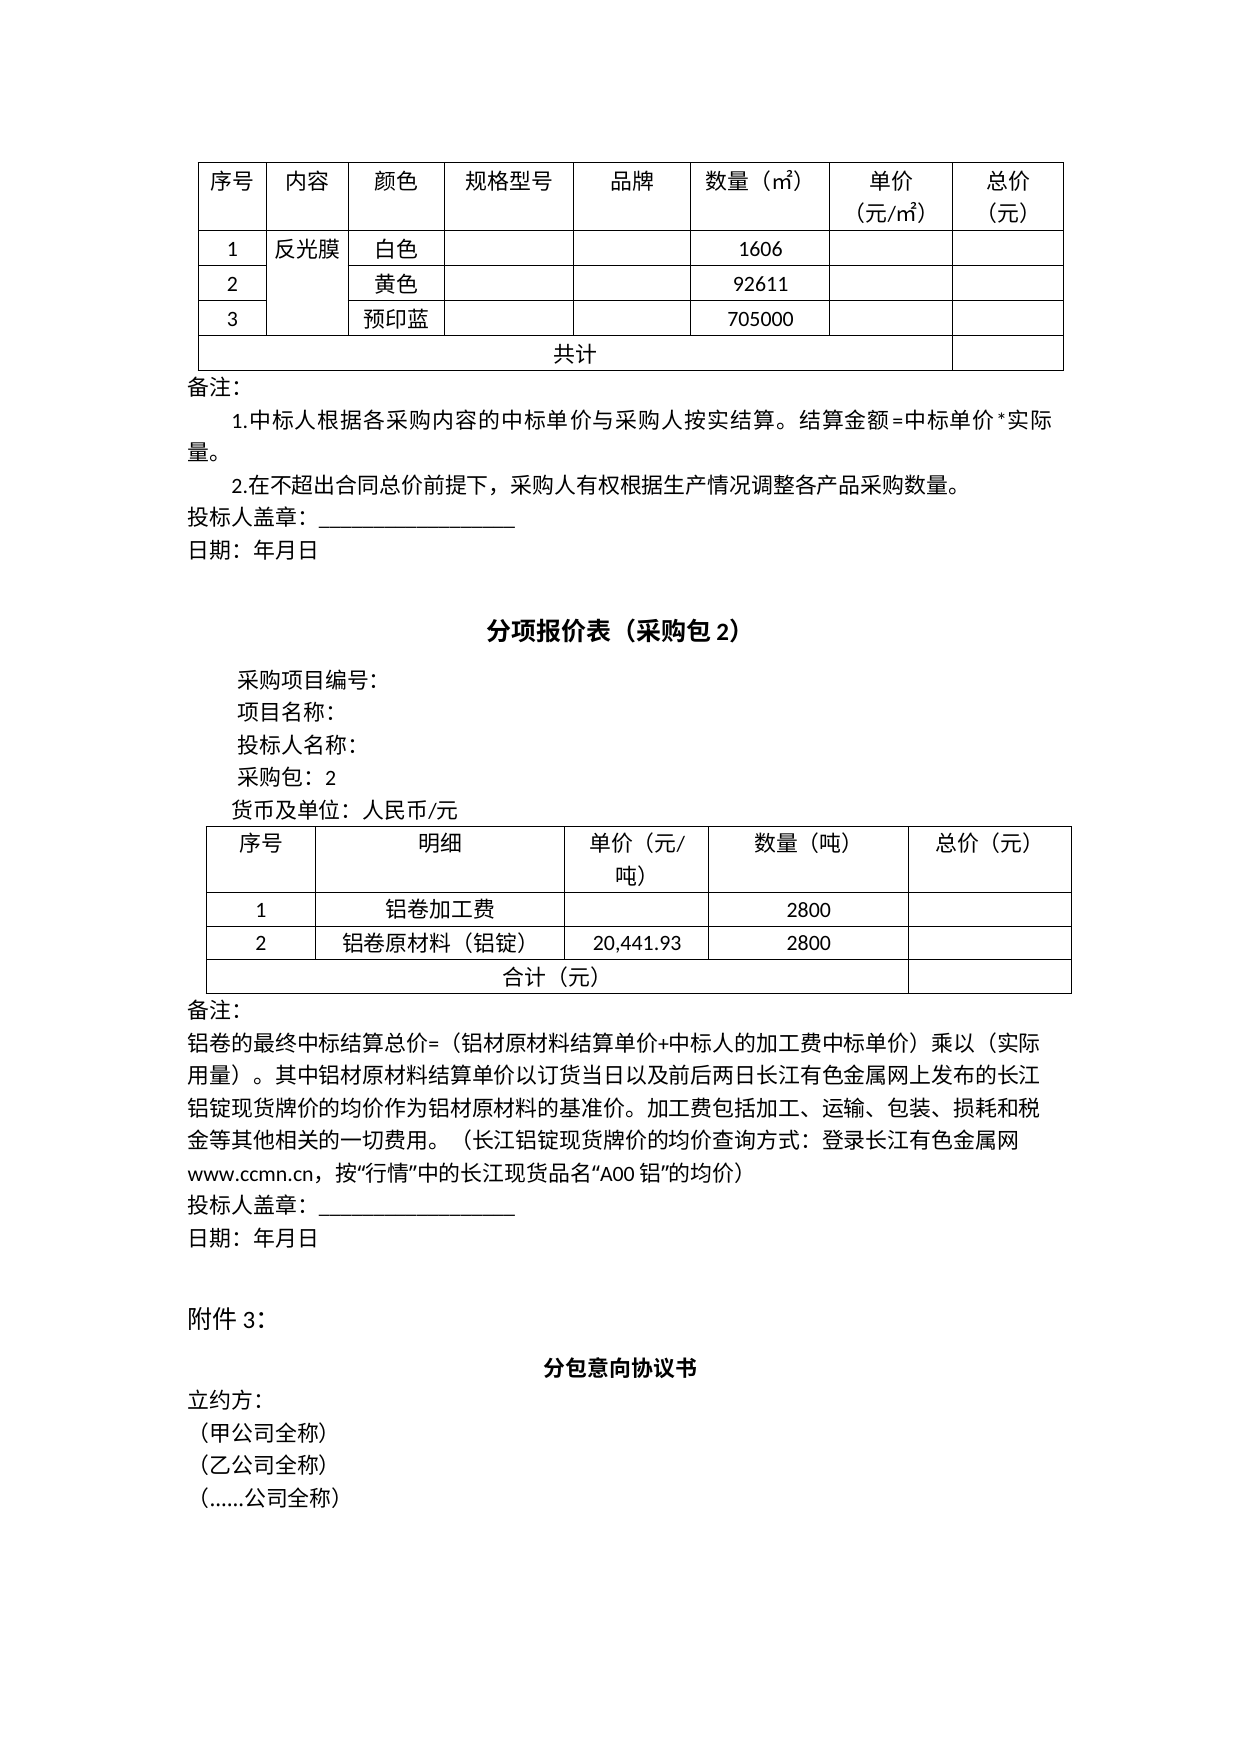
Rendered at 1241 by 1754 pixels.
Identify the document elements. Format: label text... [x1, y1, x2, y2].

table_cell 铝卷原材料（铝锭） [316, 927, 564, 959]
table_cell 共计 [199, 336, 952, 370]
table_cell 3 [199, 301, 266, 335]
table_cell 反光膜 [267, 231, 348, 335]
table_cell [909, 960, 1071, 993]
table_cell [830, 266, 952, 300]
text （……公司全称） [187, 1481, 1053, 1514]
text 日期：年月日 [187, 1221, 1053, 1254]
table_cell 铝卷加工费 [316, 893, 564, 926]
table_cell [574, 301, 690, 335]
text 项目名称： [187, 696, 1053, 728]
table_cell 白色 [349, 231, 444, 265]
table_cell [445, 266, 573, 300]
text （甲公司全称） [187, 1416, 1053, 1449]
table_cell 2 [199, 266, 266, 300]
text 采购包：2 [187, 761, 1053, 793]
table_cell [909, 893, 1071, 926]
table_header 数量（吨） [709, 827, 908, 892]
table_header 单价（元/吨） [565, 827, 708, 892]
table_cell [830, 301, 952, 335]
table_cell 705000 [691, 301, 829, 335]
table_header 品牌 [574, 163, 690, 229]
table_header 明细 [316, 827, 564, 892]
table_cell 预印蓝 [349, 301, 444, 335]
table_cell 1 [207, 893, 315, 926]
text 铝卷的最终中标结算总价=（铝材原材料结算单价+中标人的加工费中标单价）乘以（实际用量）。其中铝材原材料结算单价以订货当日以及前后两日长江有色金属网上发布的长江铝锭现货牌价的均价作为铝材原材料的基准价。加工费包括加工、运输、包装、损耗和税金等其他相关的一切费用。（长江铝锭现货牌价的均价查询方式：登录长江有色金属网www.ccmn.cn，按“行情”中的长江现货品名“A00铝”的均价） [187, 1026, 1053, 1189]
table_cell 黄色 [349, 266, 444, 300]
table_cell [565, 893, 708, 926]
table_cell [830, 231, 952, 265]
text 采购项目编号： [187, 663, 1053, 696]
table_cell 92611 [691, 266, 829, 300]
text 投标人名称： [187, 728, 1053, 761]
text 日期：年月日 [187, 533, 1053, 566]
text 1.中标人根据各采购内容的中标单价与采购人按实结算。结算金额=中标单价*实际量。 [187, 403, 1053, 468]
table_cell [445, 301, 573, 335]
table_cell [953, 266, 1063, 300]
table_header 序号 [207, 827, 315, 892]
text （乙公司全称） [187, 1449, 1053, 1481]
text 立约方： [187, 1384, 1053, 1416]
table_cell [445, 231, 573, 265]
table_cell [953, 301, 1063, 335]
table_header 数量（㎡） [691, 163, 829, 229]
table_header 规格型号 [445, 163, 573, 229]
table_cell 合计（元） [207, 960, 908, 993]
table_cell [574, 231, 690, 265]
table_header 序号 [199, 163, 266, 229]
table_header 总价（元） [909, 827, 1071, 892]
text 分项报价表（采购包2） [187, 598, 1053, 663]
table_cell [909, 927, 1071, 959]
text 备注： [187, 371, 1053, 403]
table_cell 20,441.93 [565, 927, 708, 959]
text 2.在不超出合同总价前提下，采购人有权根据生产情况调整各产品采购数量。 [187, 468, 1053, 501]
text 分包意向协议书 [187, 1351, 1053, 1384]
table_header 内容 [267, 163, 348, 229]
table_cell 2800 [709, 927, 908, 959]
text 投标人盖章：__________________ [187, 501, 1053, 533]
table_cell 1 [199, 231, 266, 265]
table_header 单价 （元/㎡） [830, 163, 952, 229]
table_cell 2 [207, 927, 315, 959]
table_cell [953, 231, 1063, 265]
text 投标人盖章：__________________ [187, 1189, 1053, 1221]
text 备注： [187, 994, 1053, 1026]
table_cell 1606 [691, 231, 829, 265]
table_cell [953, 336, 1063, 370]
text 附件3： [187, 1286, 1053, 1351]
table_cell 2800 [709, 893, 908, 926]
table_header 总价（元） [953, 163, 1063, 229]
table_cell [574, 266, 690, 300]
table_header 颜色 [349, 163, 444, 229]
text 货币及单位：人民币/元 [187, 793, 1053, 826]
